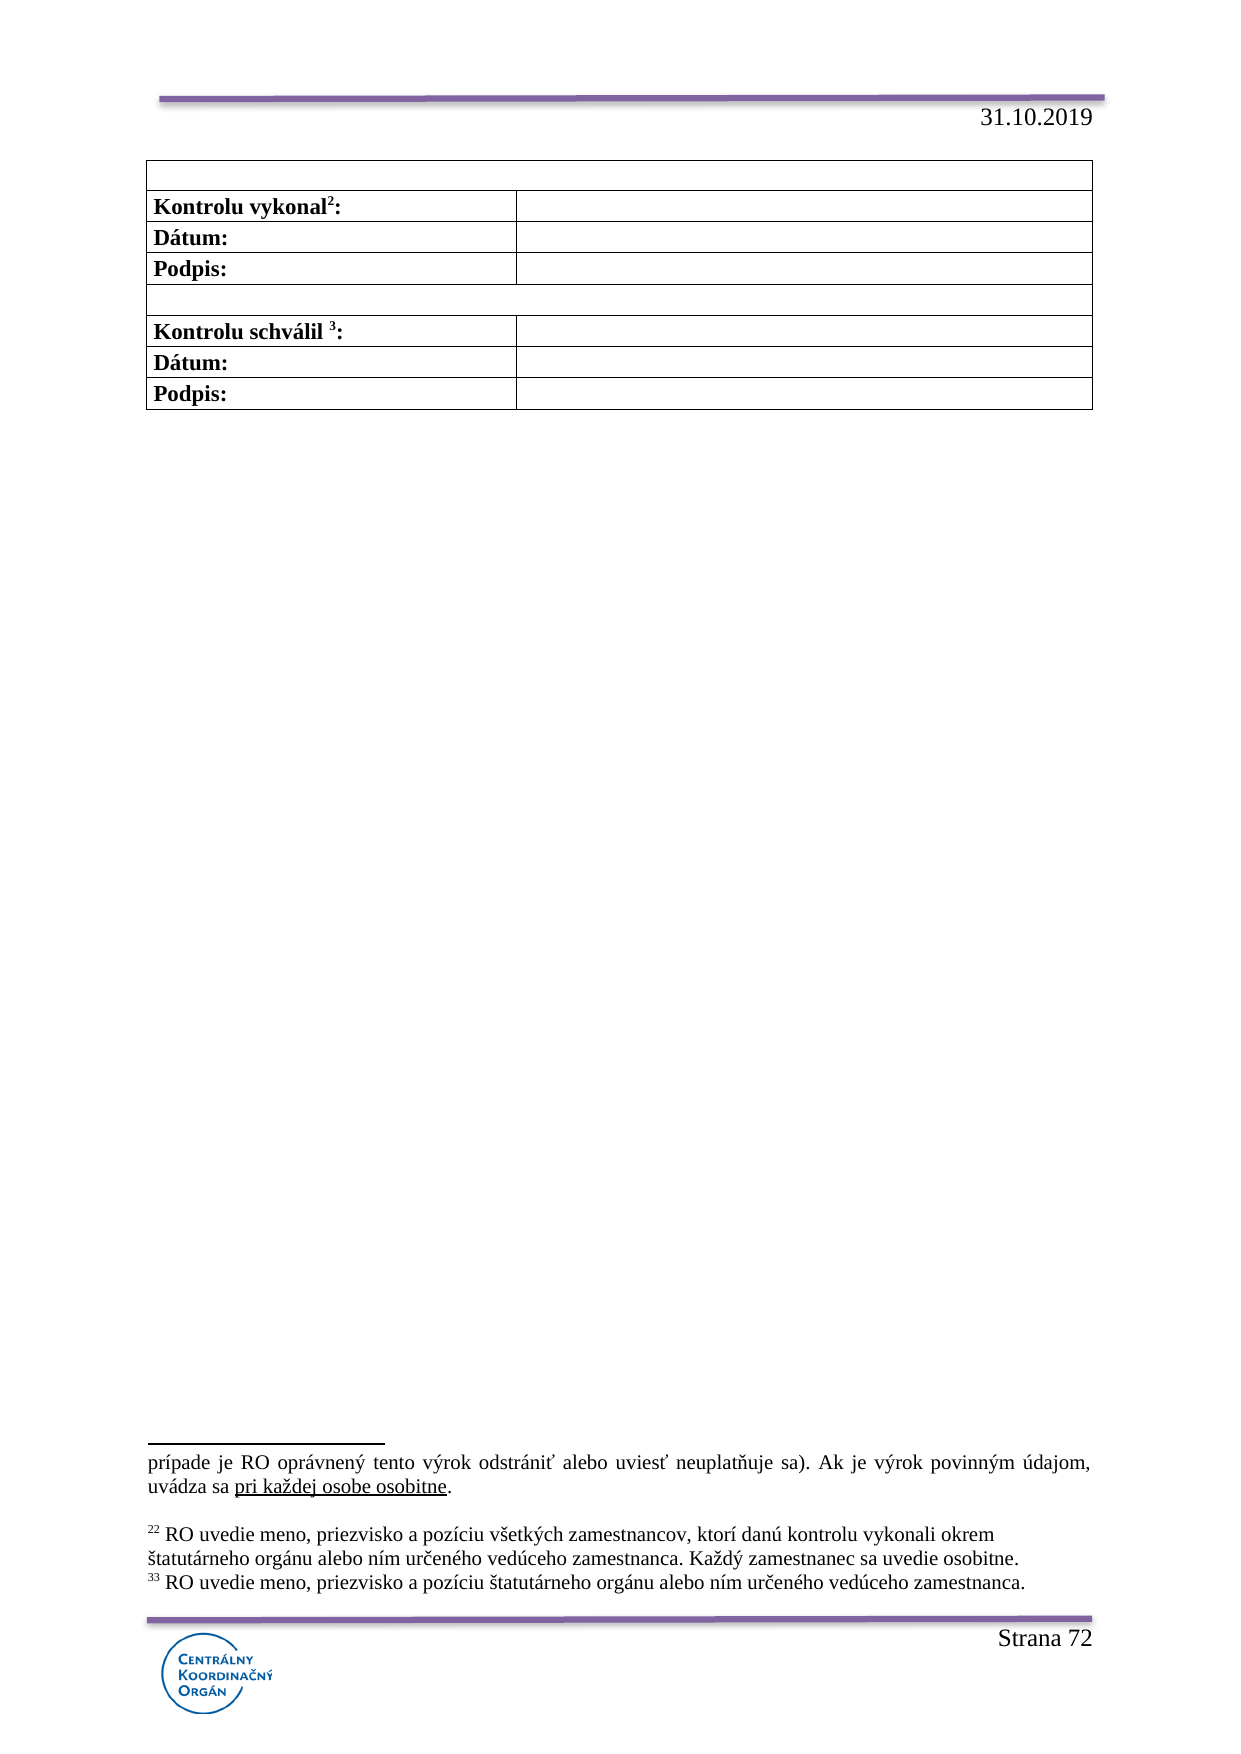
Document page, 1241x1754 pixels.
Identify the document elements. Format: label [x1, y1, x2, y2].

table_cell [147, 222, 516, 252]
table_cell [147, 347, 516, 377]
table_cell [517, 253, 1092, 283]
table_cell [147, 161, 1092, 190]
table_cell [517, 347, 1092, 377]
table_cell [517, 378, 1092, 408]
picture [159, 1631, 272, 1713]
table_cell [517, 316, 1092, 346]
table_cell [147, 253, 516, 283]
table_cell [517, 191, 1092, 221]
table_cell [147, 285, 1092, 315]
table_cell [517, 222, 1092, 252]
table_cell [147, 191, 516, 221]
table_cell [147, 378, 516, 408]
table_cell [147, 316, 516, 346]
